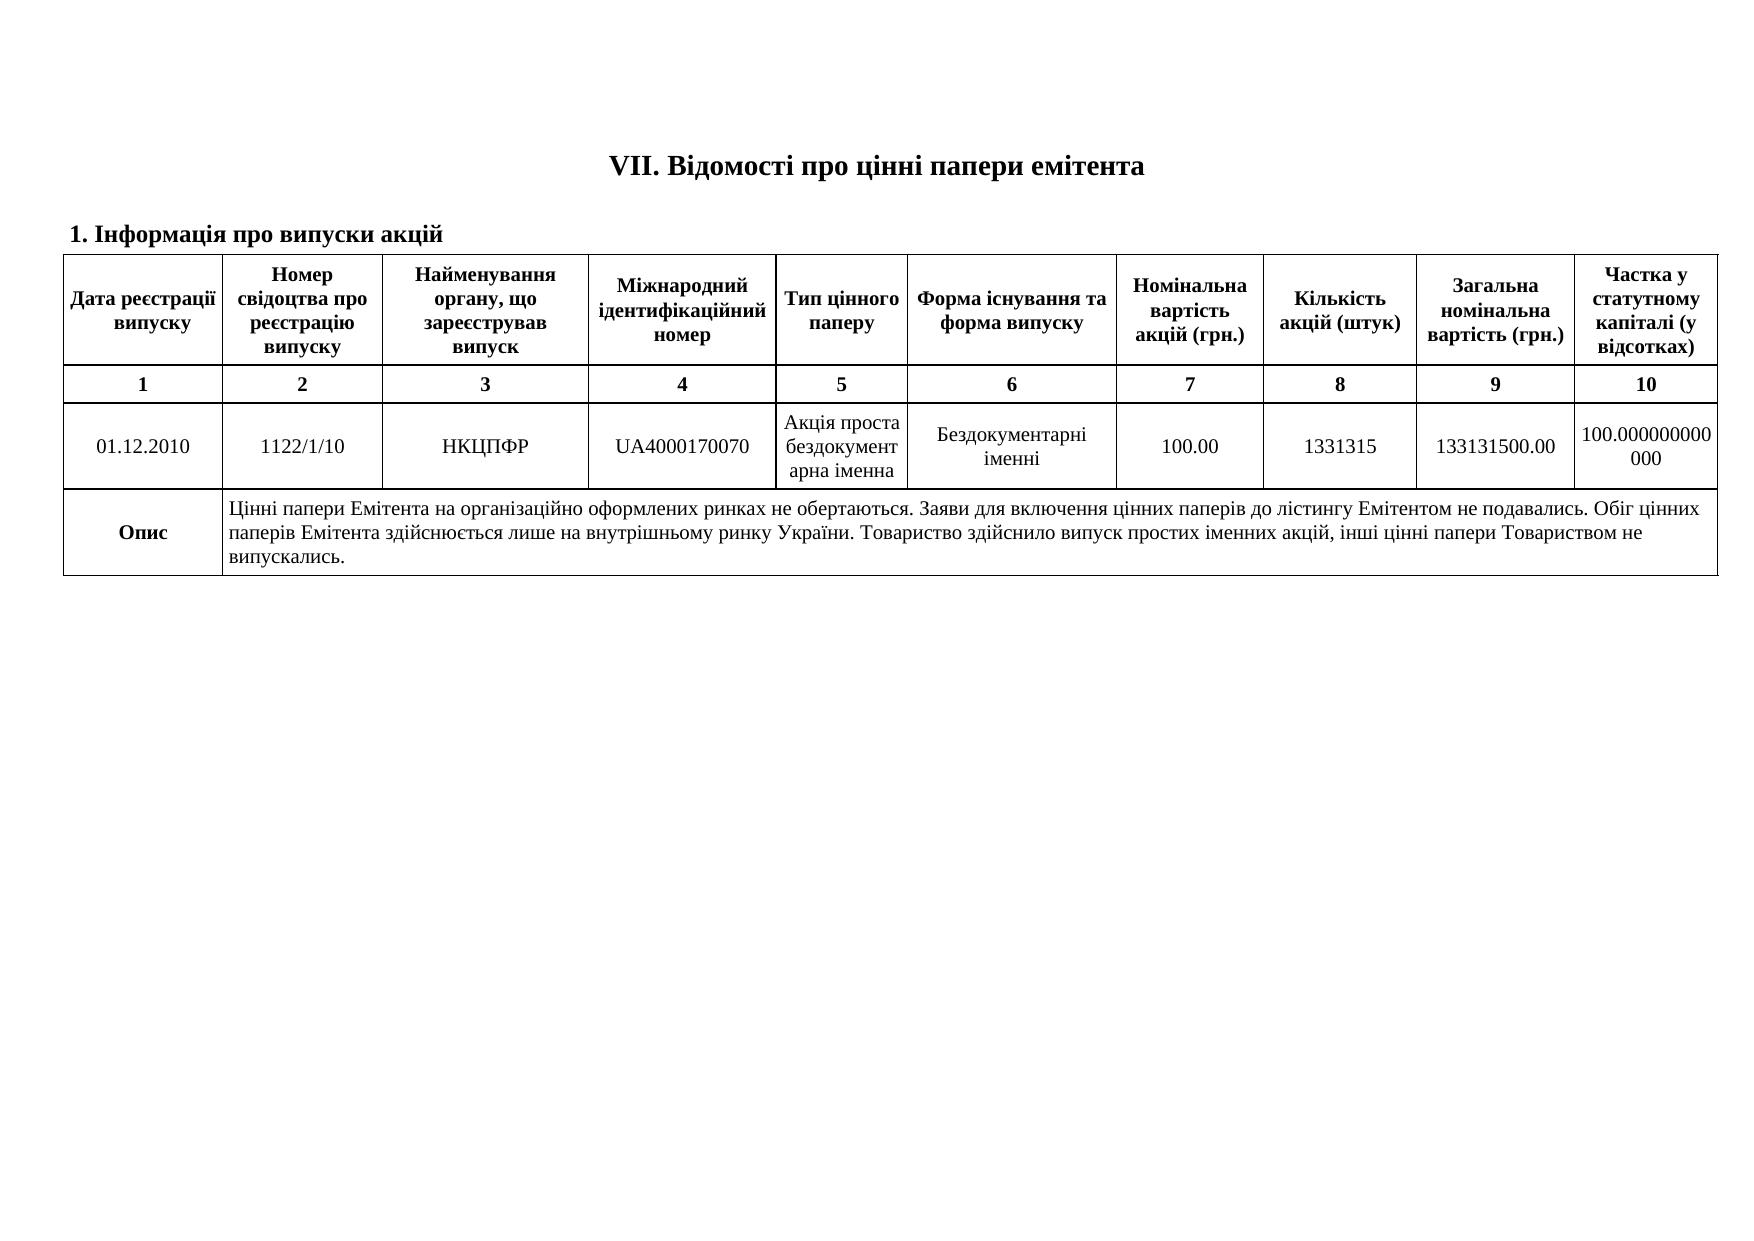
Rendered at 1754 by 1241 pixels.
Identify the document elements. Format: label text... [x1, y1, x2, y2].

table_cell 2 [223, 366, 382, 402]
table_header Найменування органу, що зареєстрував випуск [383, 255, 588, 364]
table_cell 7 [1117, 366, 1263, 402]
table_cell 100.000000000000 [1575, 404, 1717, 488]
table_cell Опис [64, 490, 222, 574]
table_header Форма існування та форма випуску [908, 255, 1116, 364]
table_cell 1122/1/10 [223, 404, 382, 488]
table_cell 4 [589, 366, 775, 402]
table_header Загальна номінальна вартість (грн.) [1417, 255, 1574, 364]
table_cell 5 [777, 366, 907, 402]
table_header 1. Інформація про випуски акцій [63, 213, 1714, 254]
table_header Тип цінного паперу [777, 255, 907, 364]
table_header Номінальна вартість акцій (грн.) [1117, 255, 1263, 364]
table_cell Бездокументарнi iменнi [908, 404, 1116, 488]
table_cell 10 [1575, 366, 1717, 402]
table_header Номер свідоцтва про реєстрацію випуску [223, 255, 382, 364]
table_cell 01.12.2010 [64, 404, 222, 488]
table_header Частка у статутному капіталі (у відсотках) [1575, 255, 1717, 364]
table_cell 3 [383, 366, 588, 402]
text VII. Відомості про цінні папери емітента [38, 148, 1716, 181]
table_cell 6 [908, 366, 1116, 402]
table_cell UA4000170070 [589, 404, 775, 488]
table_cell Акція проста бездокументарна іменна [777, 404, 907, 488]
table_cell Цiннi папери Емiтента на органiзацiйно оформлених ринках не обертаються. Заяви для включення цiнних паперiв до лiстингу Емiтентом не подавались. Обiг цiнних паперiв Емiтента здiйснюється лише на внутрiшньому ринку України. Товариство здiйснило випуск простих iменних акцiй, iншi цiннi папери Товариством не випускались. [223, 490, 1717, 574]
table_cell 100.00 [1117, 404, 1263, 488]
table_header Міжнародний ідентифікаційний номер [589, 255, 775, 364]
table_header Кількість акцій (штук) [1264, 255, 1416, 364]
table_cell 1 [64, 366, 222, 402]
table_cell 8 [1264, 366, 1416, 402]
table_cell НКЦПФР [383, 404, 588, 488]
table_cell 1331315 [1264, 404, 1416, 488]
table_cell 133131500.00 [1417, 404, 1574, 488]
table_cell 9 [1417, 366, 1574, 402]
table_header Дата реєстрації випуску [64, 255, 222, 364]
